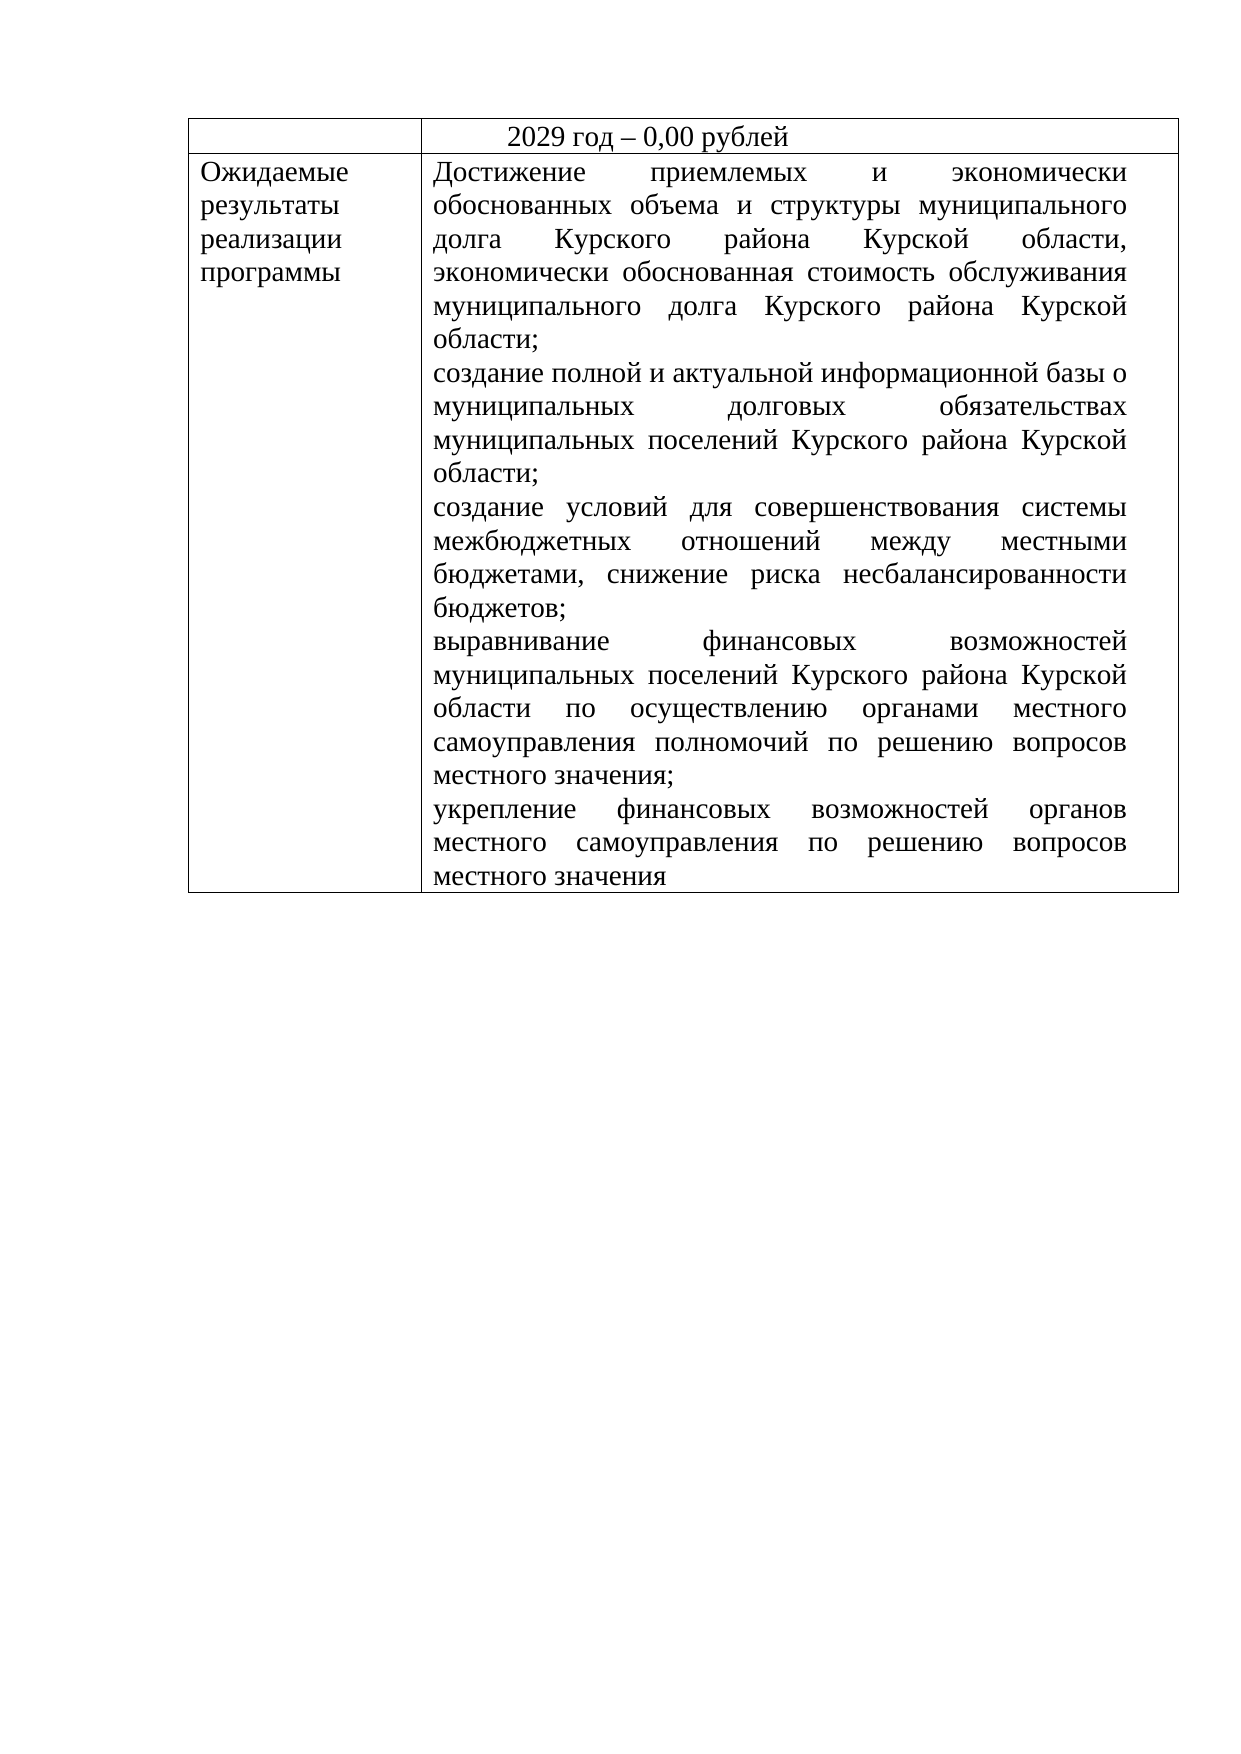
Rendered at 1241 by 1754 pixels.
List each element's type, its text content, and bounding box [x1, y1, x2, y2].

table_cell Достижение приемлемых и экономически обоснованных объема и структуры муниципального долга Курского района Курской области, экономически обоснованная стоимость обслуживания муниципального долга Курского района Курской области; создание полной и актуальной информационной базы о муниципальных долговых обязательствах муниципальных поселений Курского района Курской области; создание условий для совершенствования системы межбюджетных отношений между местными бюджетами, снижение риска несбалансированности бюджетов; выравнивание финансовых возможностей муниципальных поселений Курского района Курской области по осуществлению органами местного самоуправления полномочий по решению вопросов местного значения; укрепление финансовых возможностей органов местного самоуправления по решению вопросов местного значения [422, 154, 1178, 892]
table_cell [189, 119, 421, 153]
table_cell Ожидаемые результаты реализации программы [189, 154, 421, 892]
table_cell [422, 119, 1178, 153]
